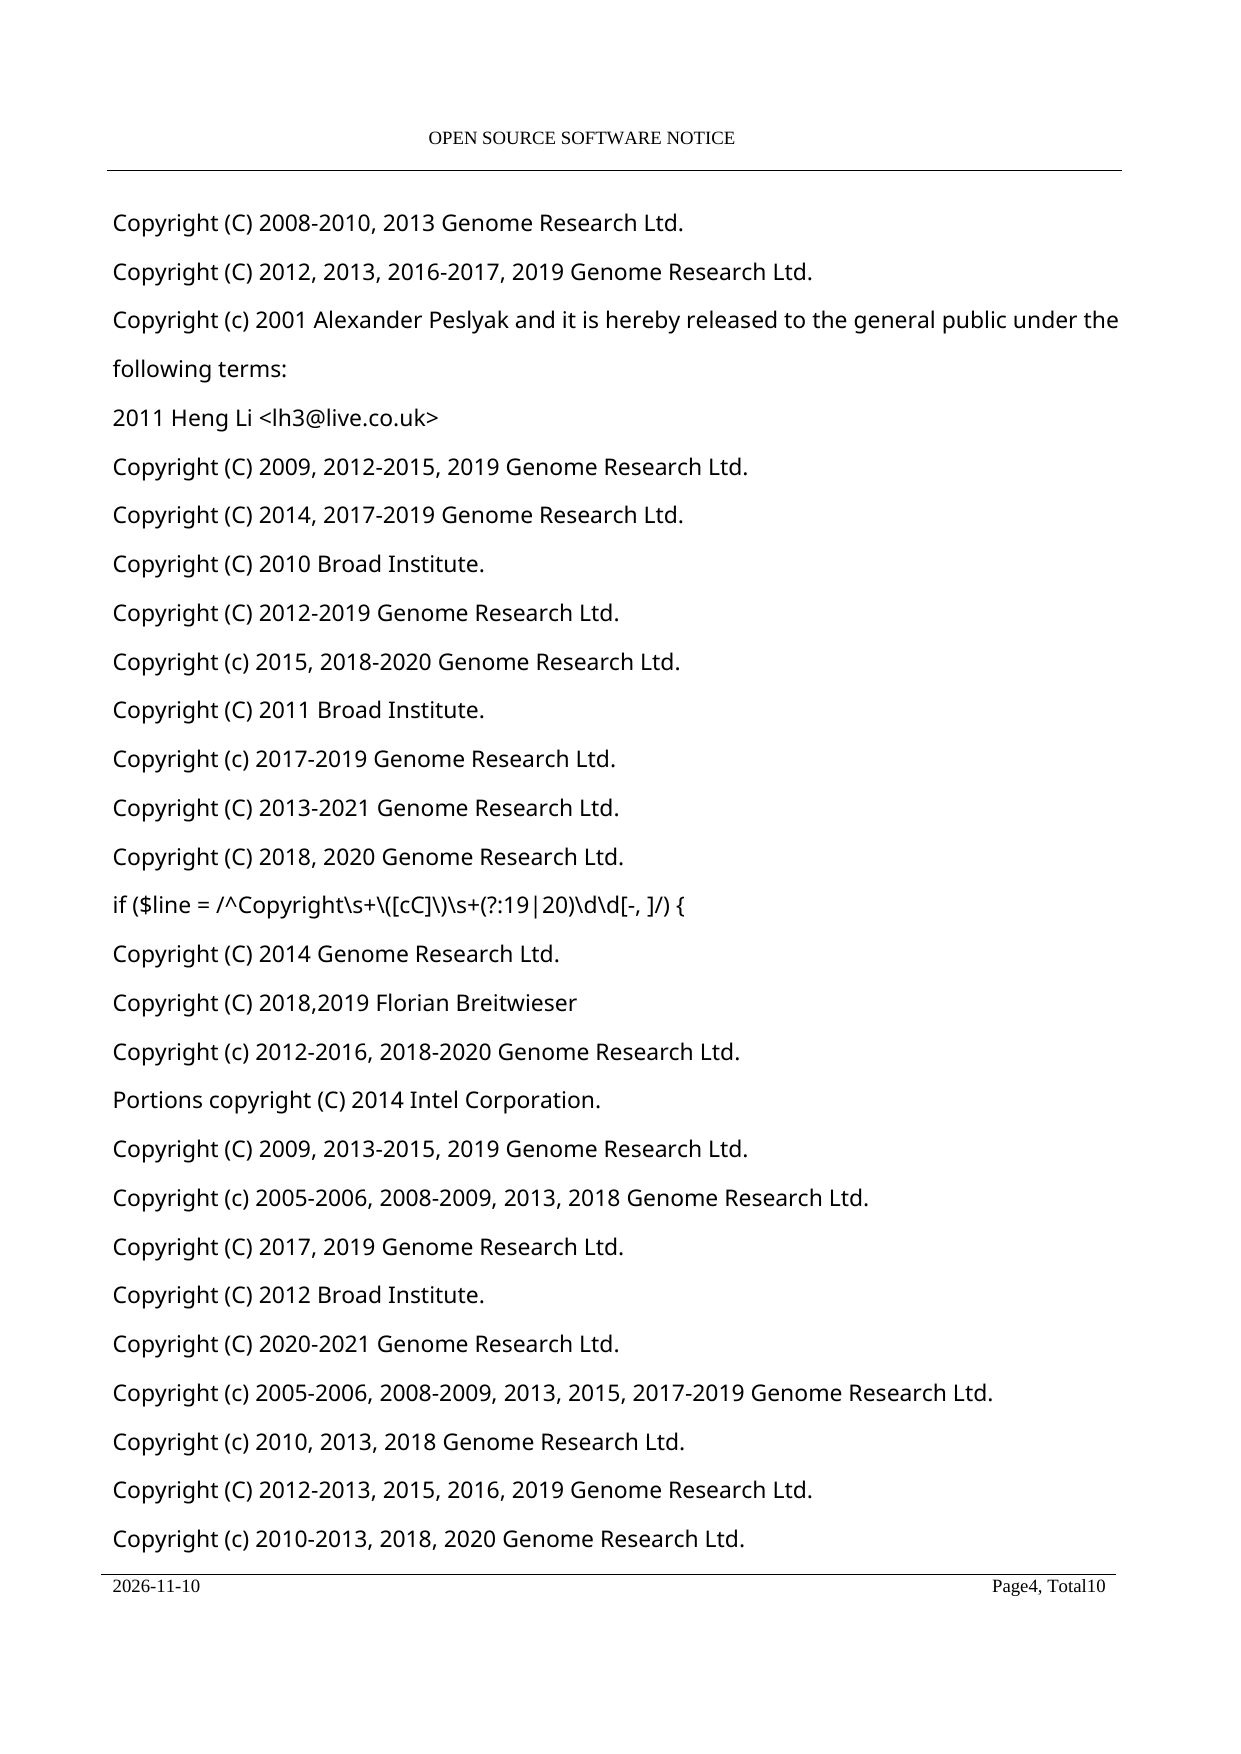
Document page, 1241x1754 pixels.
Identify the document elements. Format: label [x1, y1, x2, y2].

text [112, 206, 1128, 1555]
